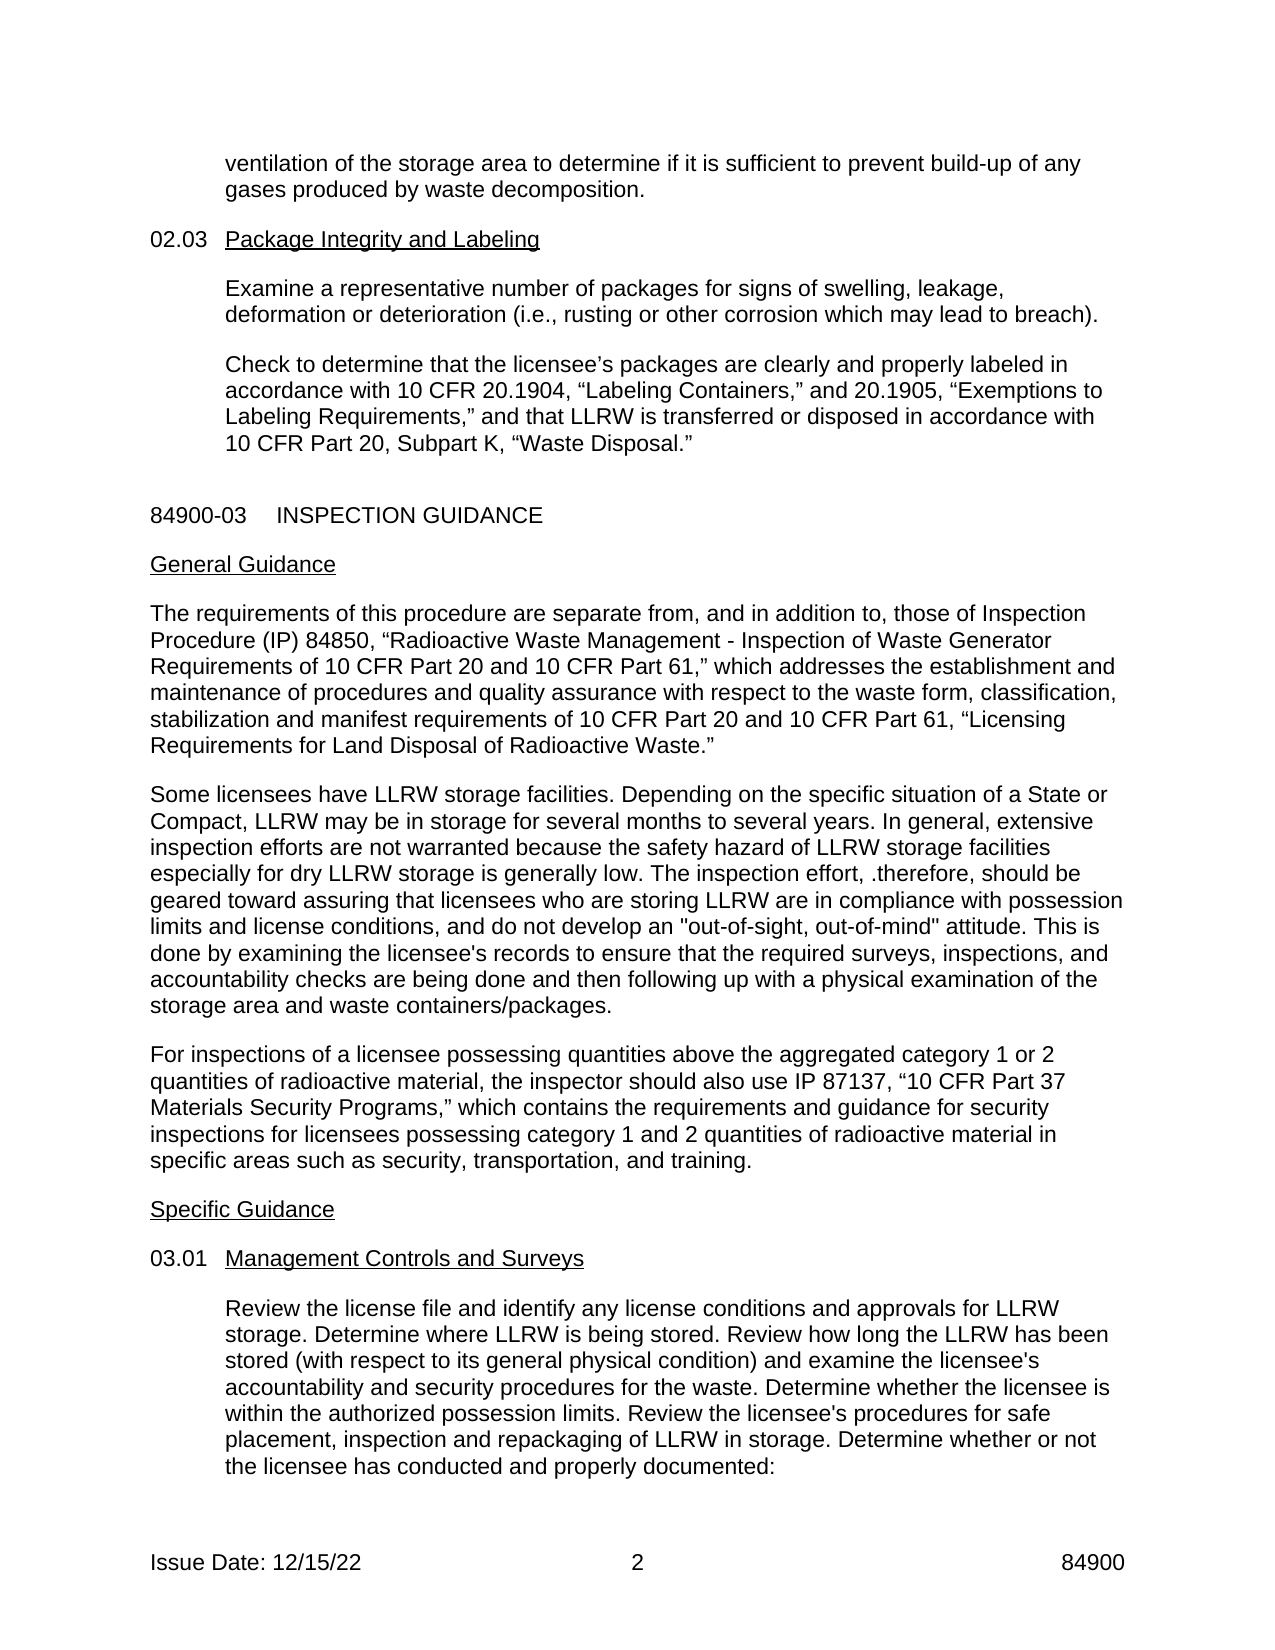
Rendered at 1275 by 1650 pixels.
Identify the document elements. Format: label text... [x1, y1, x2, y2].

text The requirements of this procedure are separate from, and in addition to, those of Inspection Procedure (IP) 84850, “Radioactive Waste Management - Inspection of Waste Generator Requirements of 10 CFR Part 20 and 10 CFR Part 61,” which addresses the establishment and maintenance of procedures and quality assurance with respect to the waste form, classification, stabilization and manifest requirements of 10 CFR Part 20 and 10 CFR Part 61, “Licensing Requirements for Land Disposal of Radioactive Waste.” [150, 600, 1125, 758]
subtitle 03.01 Management Controls and Surveys [150, 1245, 1125, 1272]
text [225, 150, 1125, 203]
subtitle 02.03 Package Integrity and Labeling [150, 226, 1125, 252]
subtitle 84900-03 INSPECTION GUIDANCE [150, 502, 1125, 528]
text Check to determine that the licensee’s packages are clearly and properly labeled in accordance with 10 CFR 20.1904, “Labeling Containers,” and 20.1905, “Exemptions to Labeling Requirements,” and that LLRW is transferred or disposed in accordance with 10 CFR Part 20, Subpart K, “Waste Disposal.” [225, 351, 1125, 456]
text Some licensees have LLRW storage facilities. Depending on the specific situation of a State or Compact, LLRW may be in storage for several months to several years. In general, extensive inspection efforts are not warranted because the safety hazard of LLRW storage facilities especially for dry LLRW storage is generally low. The inspection effort, .therefore, should be geared toward assuring that licensees who are storing LLRW are in compliance with possession limits and license conditions, and do not develop an "out-of-sight, out-of-mind" attitude. This is done by examining the licensee's records to ensure that the required surveys, inspections, and accountability checks are being done and then following up with a physical examination of the storage area and waste containers/packages. [150, 781, 1125, 1018]
text Specific Guidance [150, 1196, 1125, 1222]
text Review the license file and identify any license conditions and approvals for LLRW storage. Determine where LLRW is being stored. Review how long the LLRW has been stored (with respect to its general physical condition) and examine the licensee's accountability and security procedures for the waste. Determine whether the licensee is within the authorized possession limits. Review the licensee's procedures for safe placement, inspection and repackaging of LLRW in storage. Determine whether or not the licensee has conducted and properly documented: [225, 1295, 1125, 1479]
text For inspections of a licensee possessing quantities above the aggregated category 1 or 2 quantities of radioactive material, the inspector should also use IP 87137, “10 CFR Part 37 Materials Security Programs,” which contains the requirements and guidance for security inspections for licensees possessing category 1 and 2 quantities of radioactive material in specific areas such as security, transportation, and training. [752, 1041, 1125, 1173]
text Examine a representative number of packages for signs of swelling, leakage, deformation or deterioration (i.e., rusting or other corrosion which may lead to breach). [225, 275, 1125, 328]
text General Guidance [150, 551, 1125, 577]
